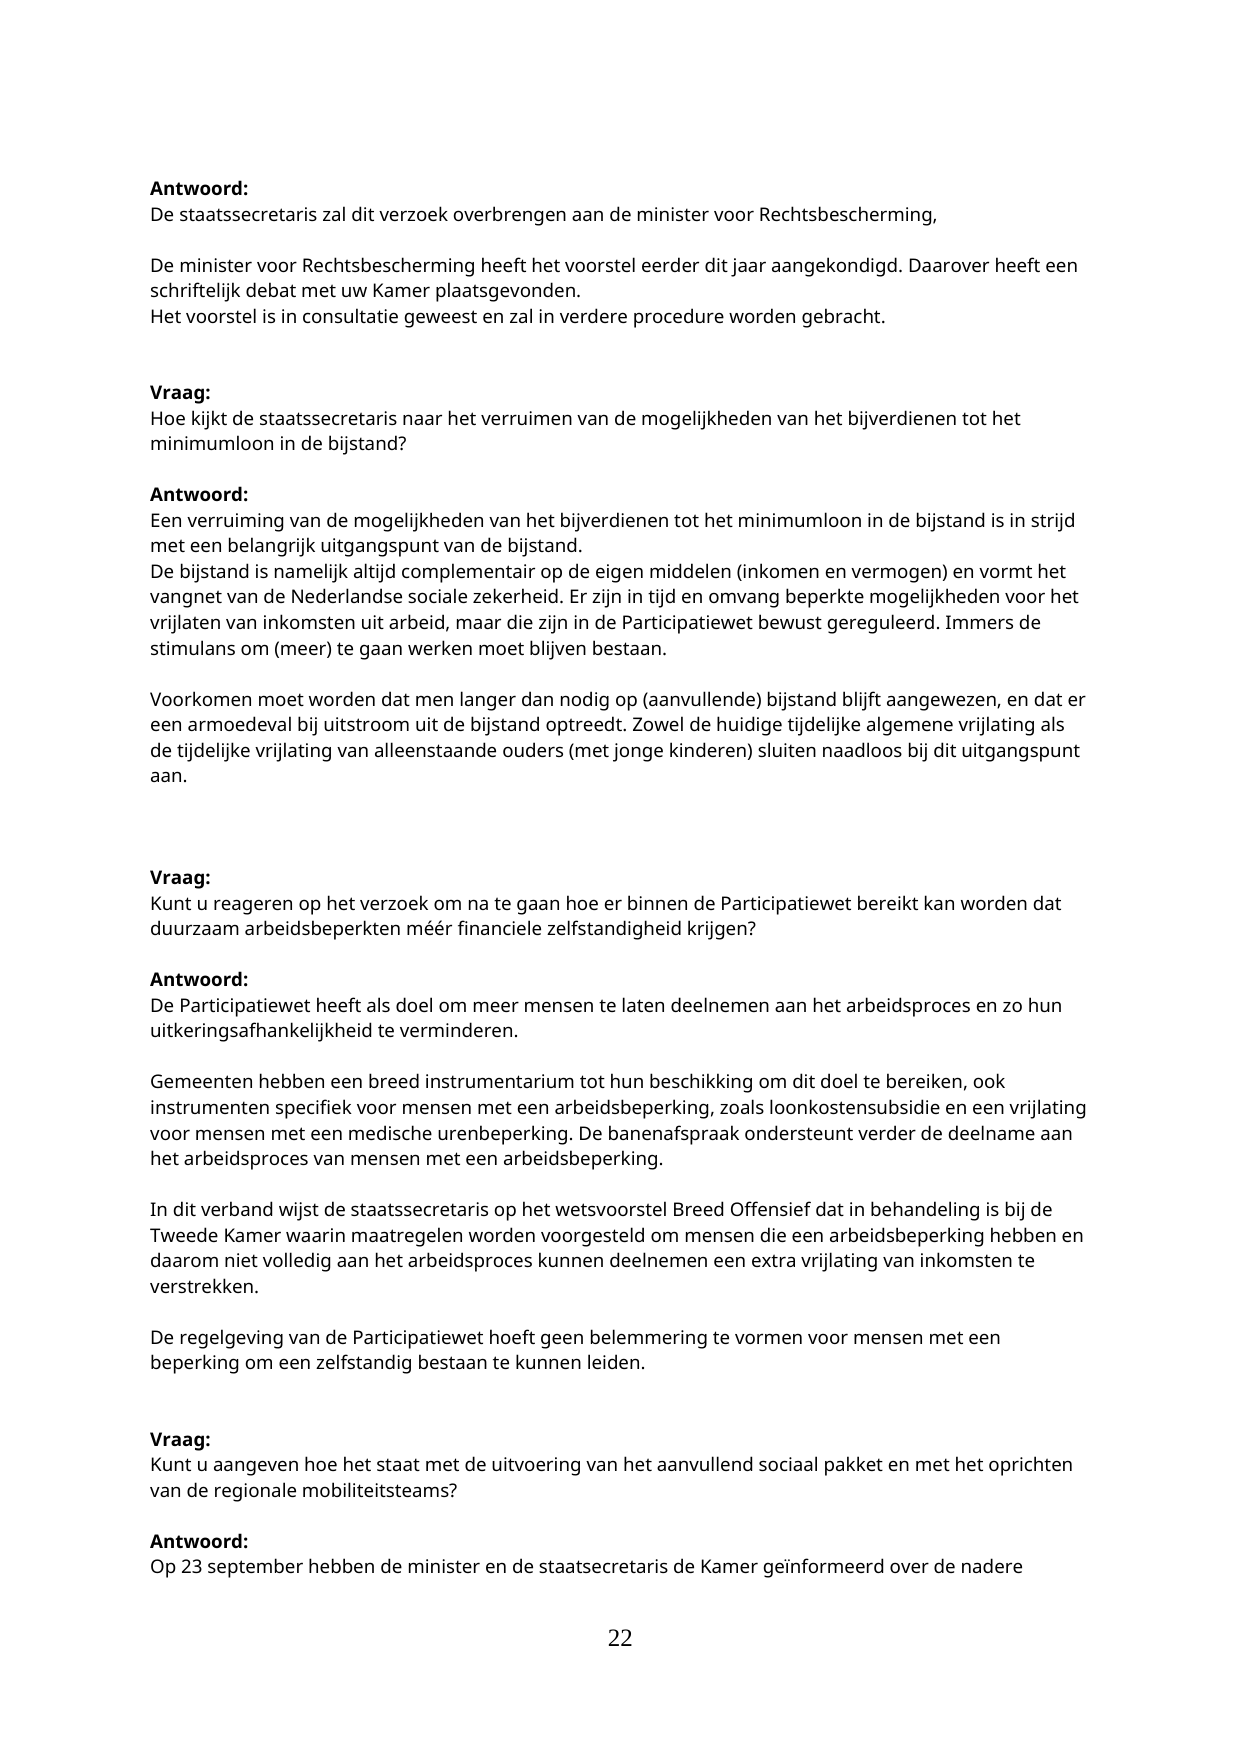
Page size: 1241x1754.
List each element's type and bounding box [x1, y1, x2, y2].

text [150, 150, 1090, 1579]
